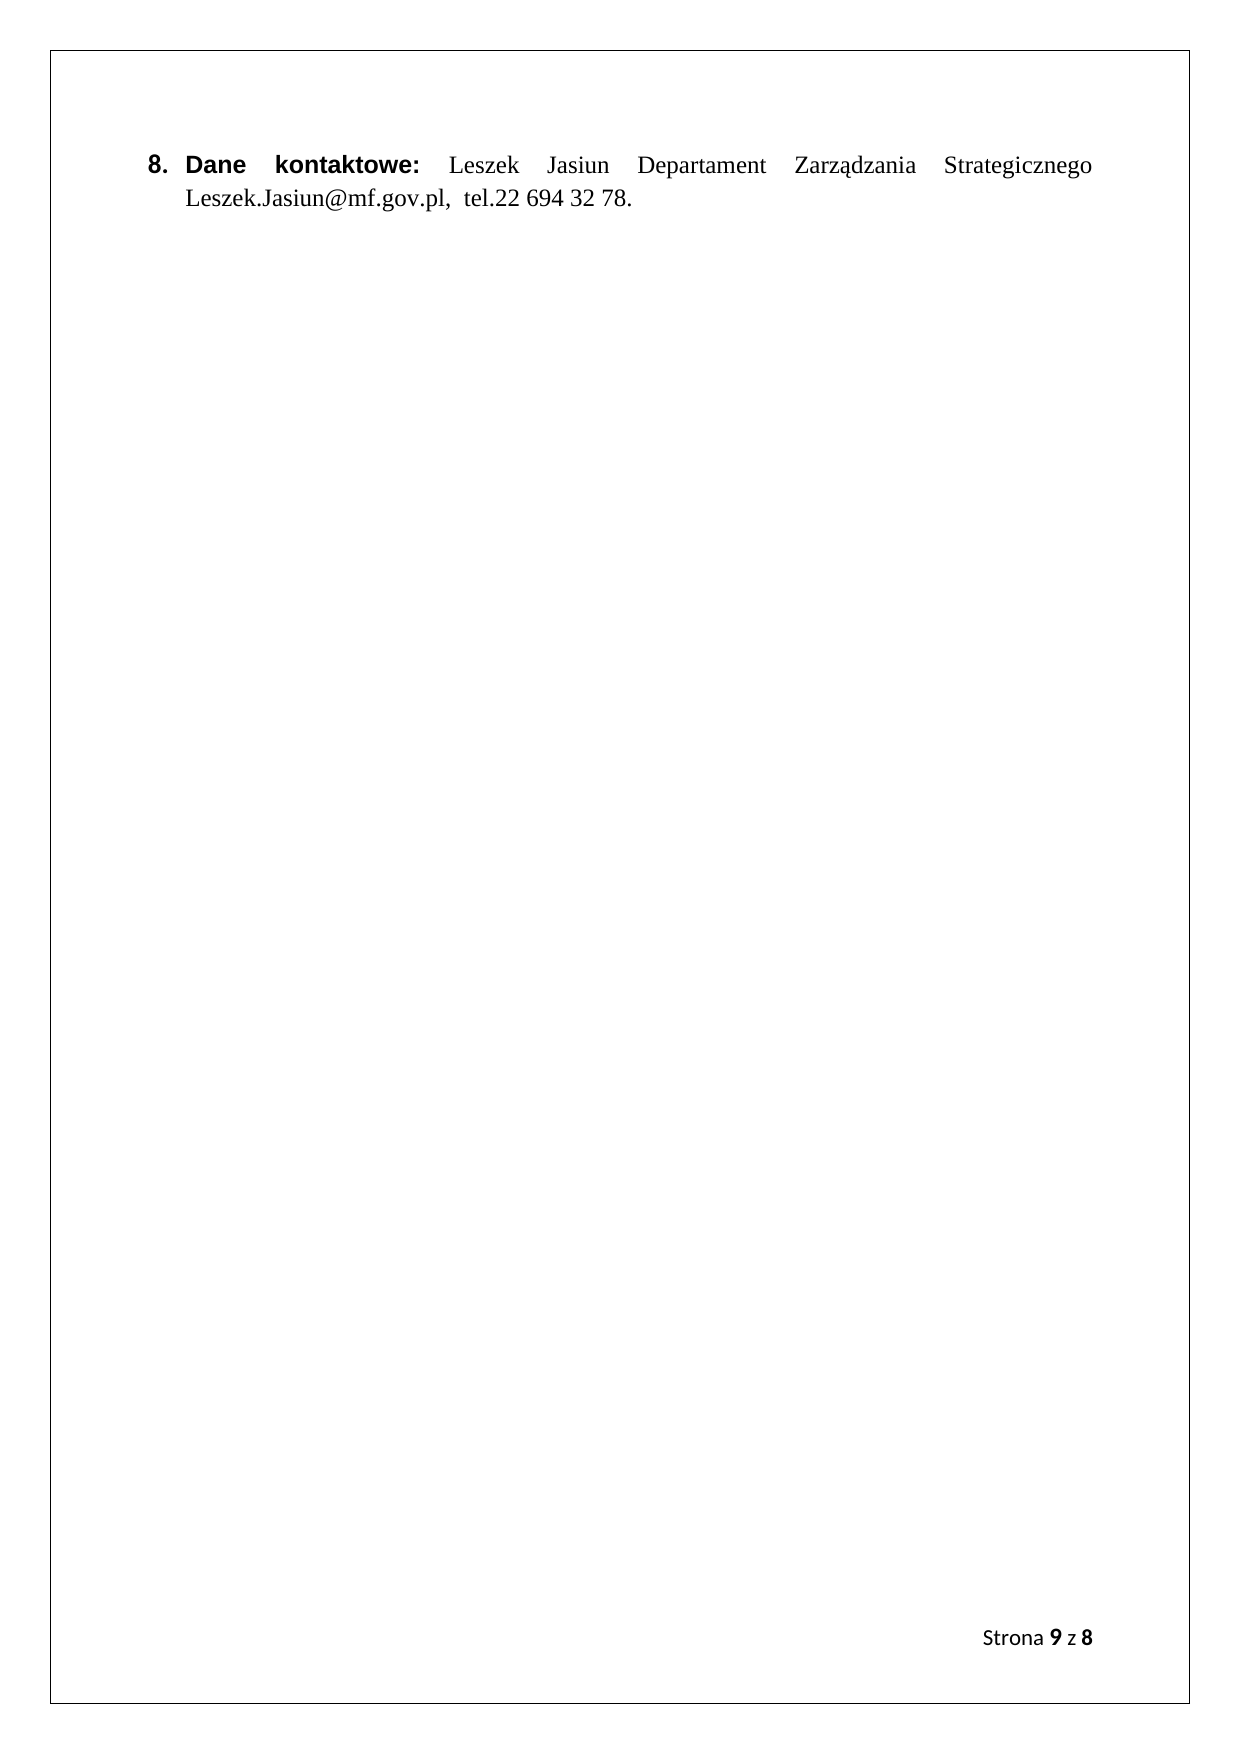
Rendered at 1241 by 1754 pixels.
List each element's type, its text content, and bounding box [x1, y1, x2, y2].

list Dane kontaktowe: Leszek Jasiun Departament Zarządzania Strategicznego Leszek.Jasiun@mf.gov.pl, tel.22 694 32 78. [148, 147, 1093, 212]
